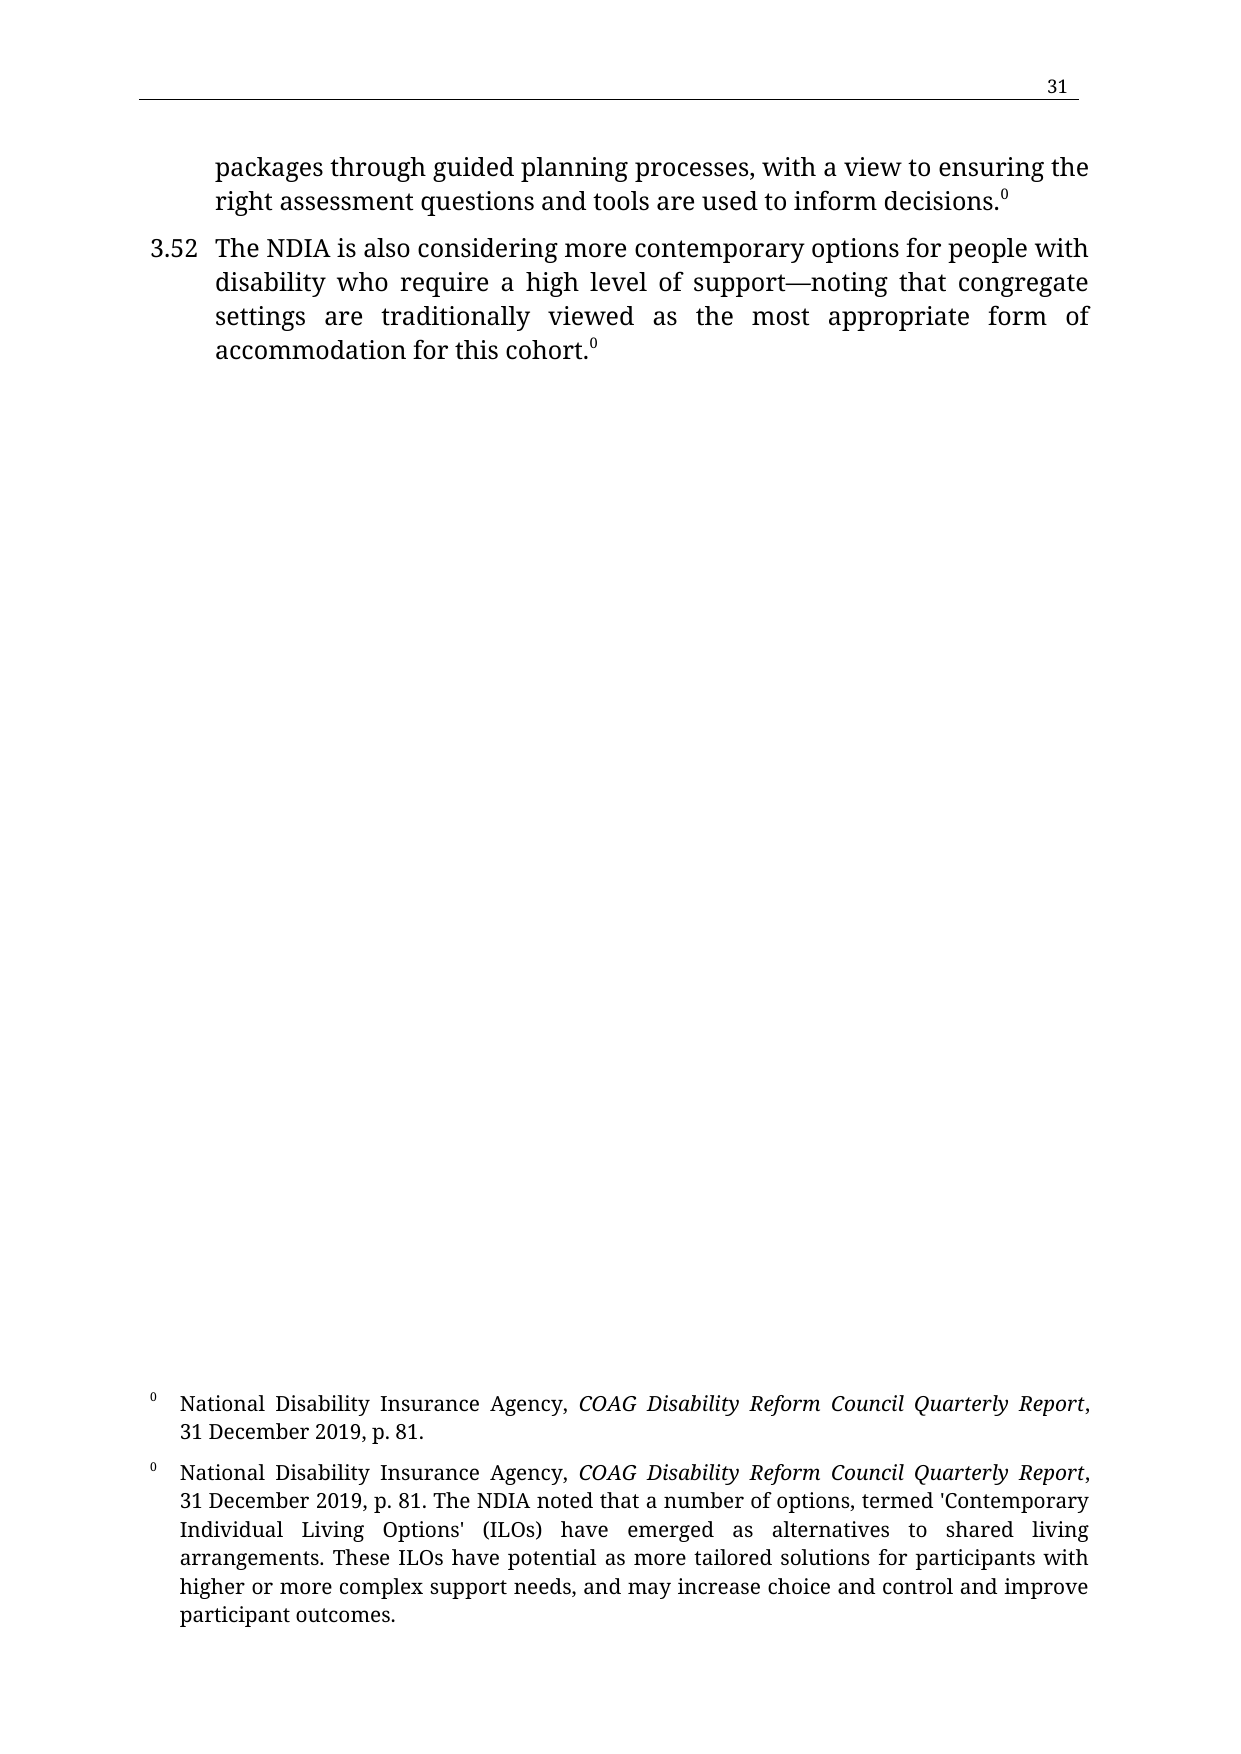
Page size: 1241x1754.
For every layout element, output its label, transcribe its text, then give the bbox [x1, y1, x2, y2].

text 3.52 The NDIA is also considering more contemporary options for people with disability who require a high level of support—noting that congregate settings are traditionally viewed as the most appropriate form of accommodation for this cohort. [150, 231, 1090, 367]
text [150, 150, 1090, 218]
